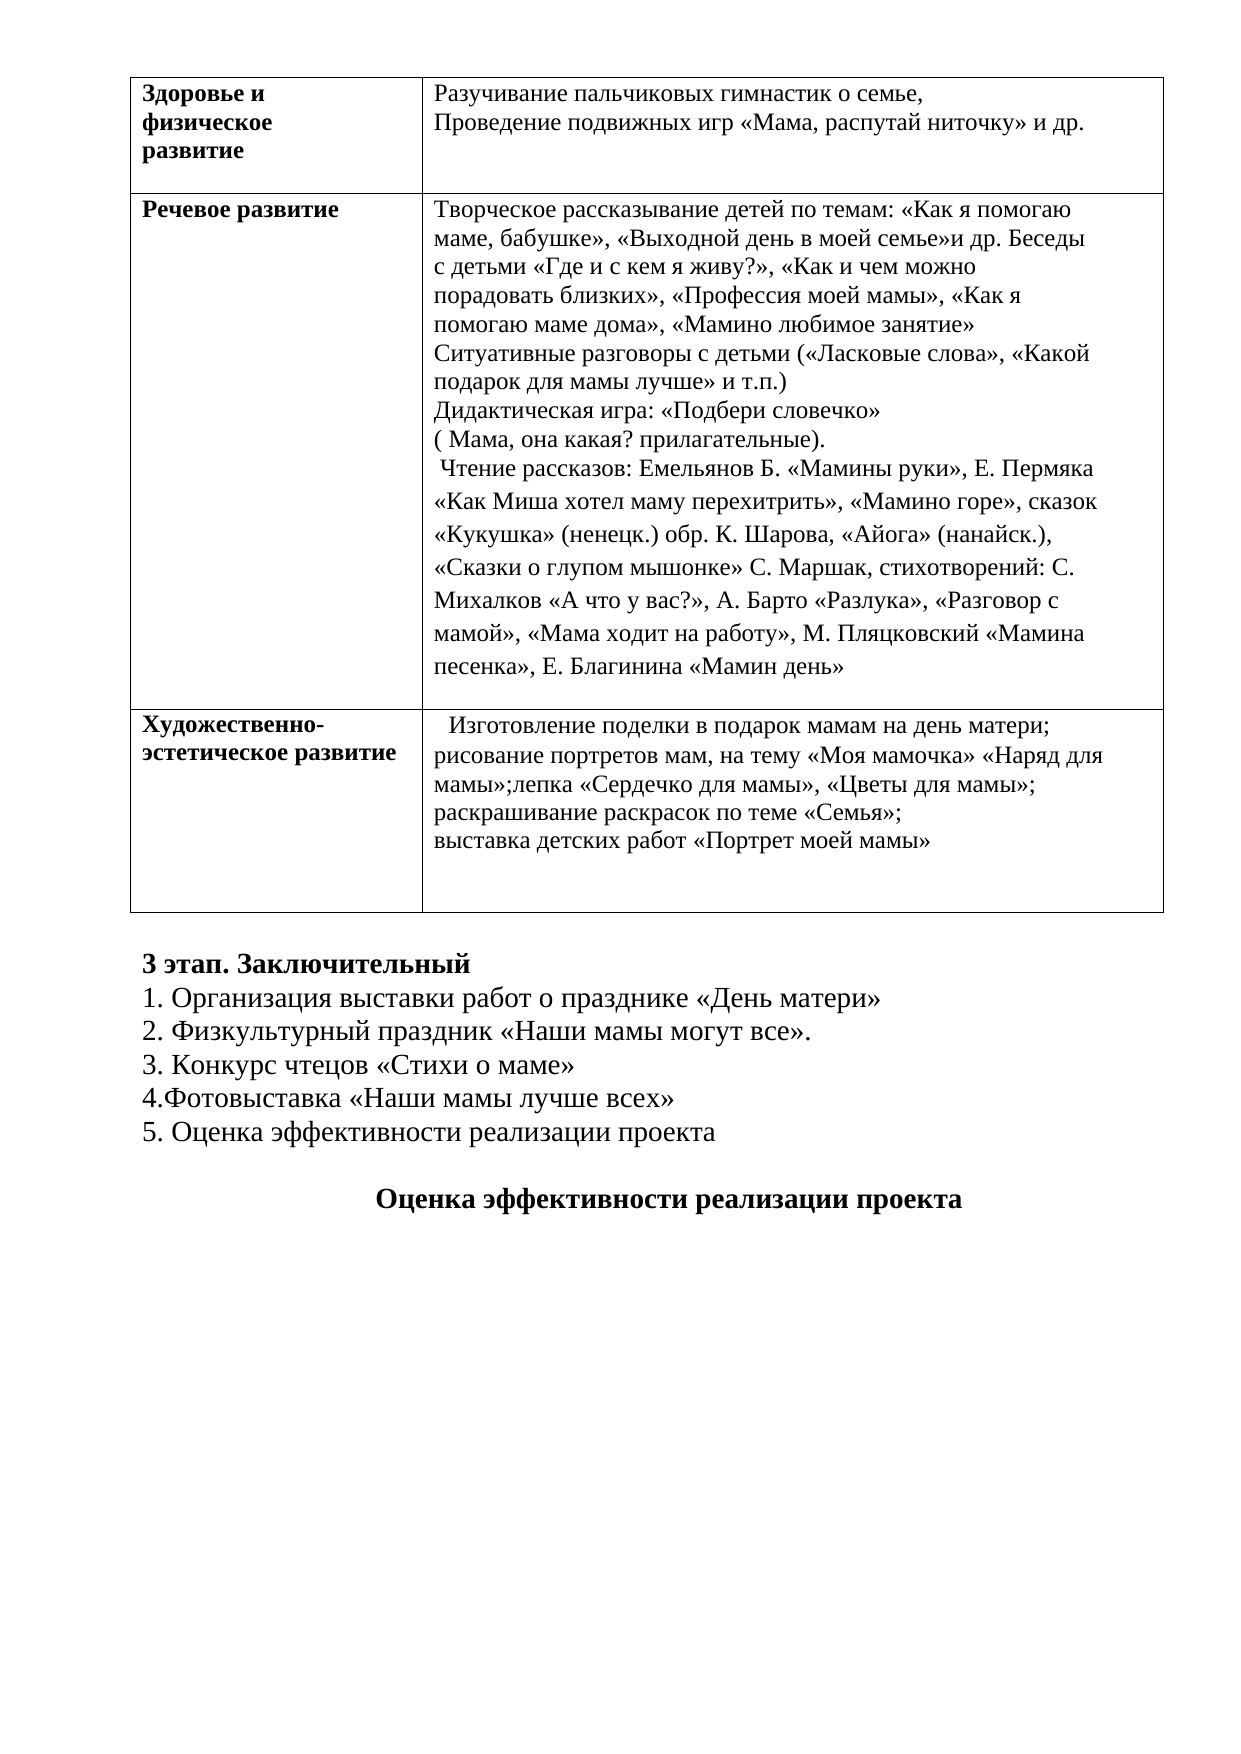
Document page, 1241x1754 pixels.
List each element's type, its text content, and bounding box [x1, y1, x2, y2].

text 1. Организация выставки работ о празднике «День матери» [142, 980, 1152, 1013]
table_cell Изготовление поделки в подарок мамам на день матери; рисование портретов мам, на тему «Моя мамочка» «Наряд для мамы»;лепка «Сердечко для мамы», «Цветы для мамы»; раскрашивание раскрасок по теме «Семья»; выставка детских работ «Портрет моей мамы» [423, 710, 1163, 912]
table_cell Здоровье и физическое развитие [131, 78, 422, 193]
text 3 этап. Заключительный [142, 946, 1152, 980]
table_cell Речевое развитие [131, 194, 422, 709]
text Оценка эффективности реализации проекта [186, 1181, 1152, 1215]
text 2. Физкультурный праздник «Наши мамы могут все». [142, 1013, 1152, 1047]
table_cell Разучивание пальчиковых гимнастик о семье, Проведение подвижных игр «Мама, распутай ниточку» и др. [423, 78, 1163, 193]
text 4.Фотовыставка «Наши мамы лучше всех» [142, 1081, 1152, 1114]
table_cell Творческое рассказывание детей по темам: «Как я помогаю маме, бабушке», «Выходной день в моей семье»и др. Беседы с детьми «Где и с кем я живу?», «Как и чем можно порадовать близких», «Профессия моей мамы», «Как я помогаю маме дома», «Мамино любимое занятие» Ситуативные разговоры с детьми («Ласковые слова», «Какой подарок для мамы лучше» и т.п.) Дидактическая игра: «Подбери словечко» ( Мама, она какая? прилагательные). Чтение рассказов: Емельянов Б. «Мамины руки», Е. Пермяка «Как Миша хотел маму перехитрить», «Мамино горе», сказок «Кукушка» (ненецк.) обр. К. Шарова, «Айога» (нанайск.), «Сказки о глупом мышонке» С. Маршак, стихотворений: С. Михалков «А что у вас?», А. Барто «Разлука», «Разговор с мамой», «Мама ходит на работу», М. Пляцковский «Мамина песенка», Е. Благинина «Мамин день» [423, 194, 1163, 709]
text 3. Конкурс чтецов «Стихи о маме» [142, 1047, 1152, 1081]
table_cell Художественно-эстетическое развитие [131, 710, 422, 912]
text 5. Оценка эффективности реализации проекта [142, 1114, 1152, 1148]
